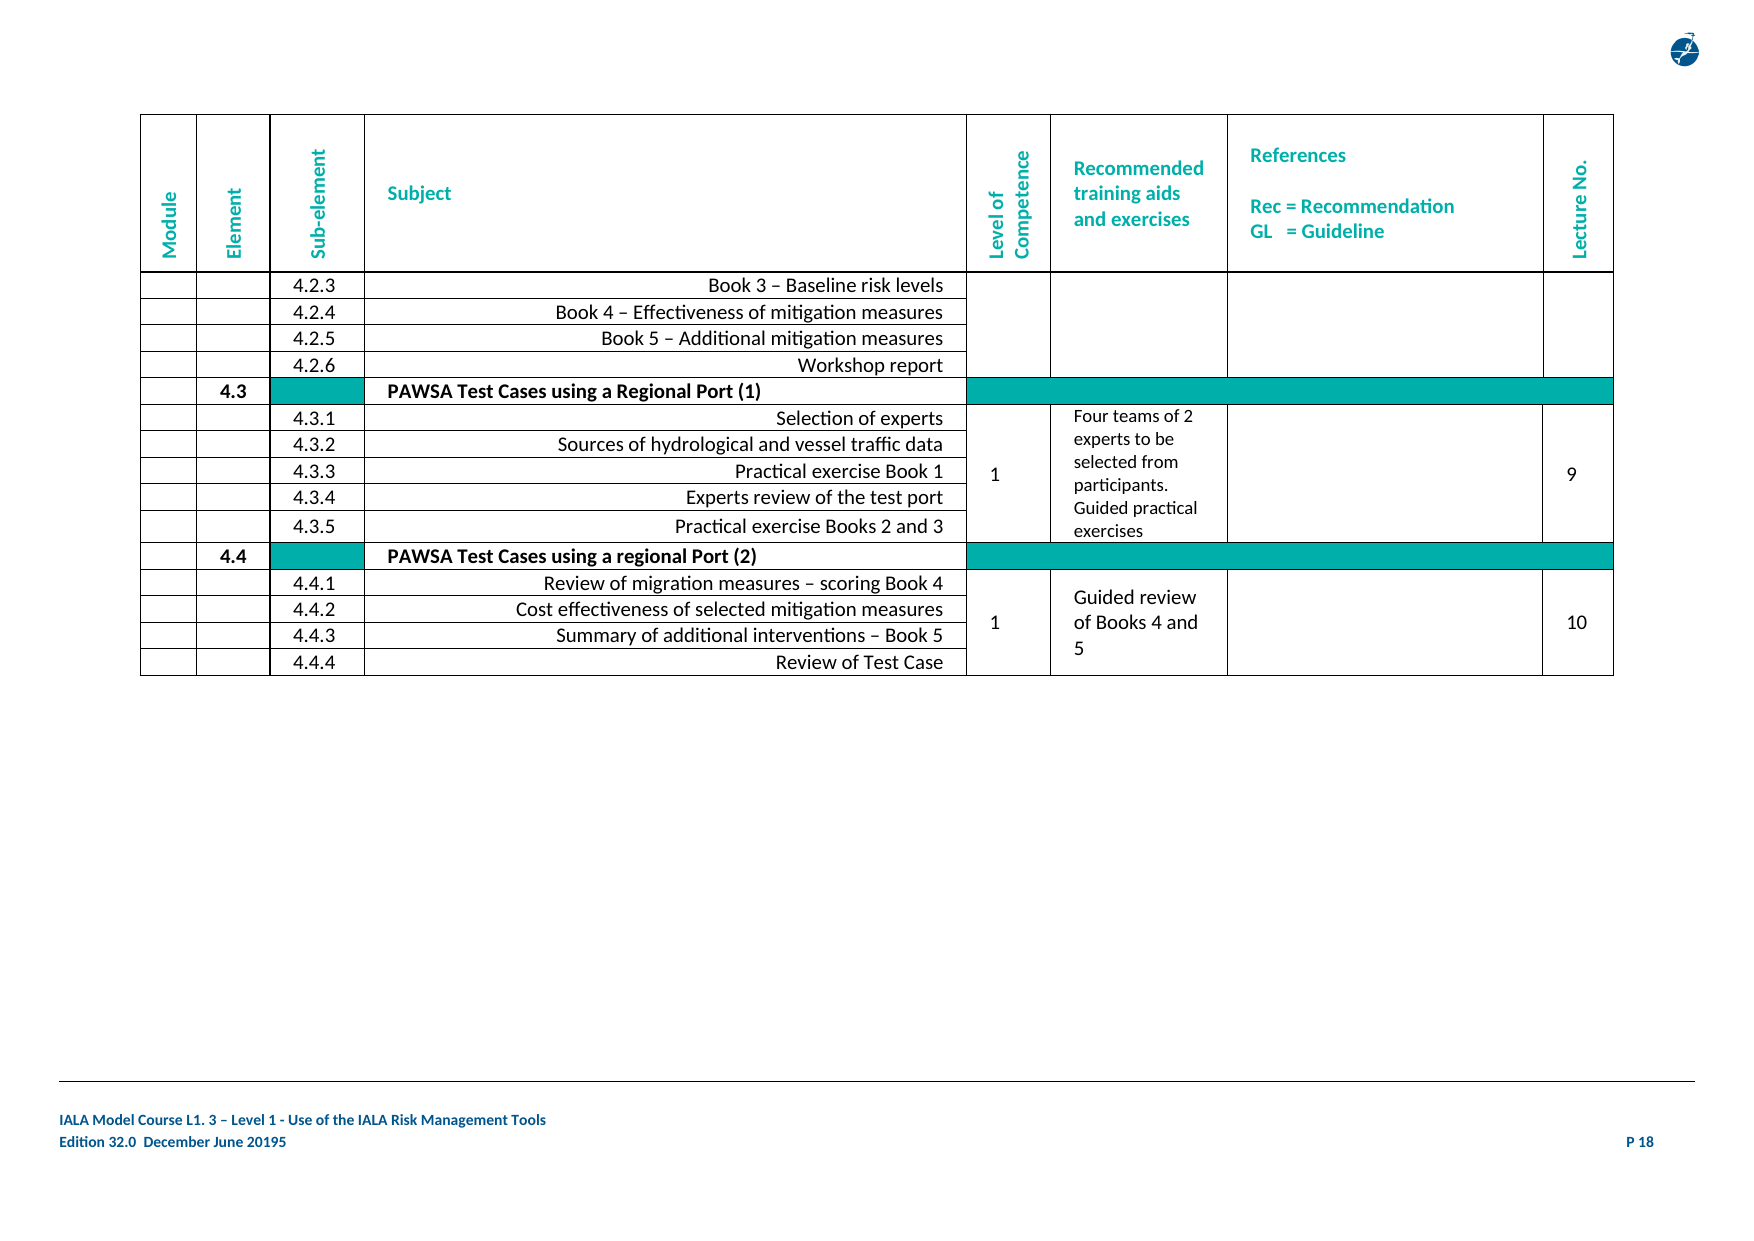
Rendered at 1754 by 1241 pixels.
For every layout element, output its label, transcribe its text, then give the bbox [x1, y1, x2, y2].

table_header Recommended training aids and exercises [1051, 115, 1227, 271]
table_cell [141, 378, 196, 404]
table_cell Book 5 – Additional mitigation measures [365, 325, 966, 351]
table_cell [141, 299, 196, 324]
table_cell 4.4.1 [271, 570, 364, 595]
table_cell Summary of additional interventions – Book 5 [365, 623, 966, 648]
table_cell [197, 458, 269, 483]
table_cell [197, 352, 269, 377]
table_header Level of Competence [967, 115, 1050, 271]
table_cell 1 [967, 405, 1050, 542]
table_cell [141, 325, 196, 351]
table_cell [197, 484, 269, 510]
table_cell [197, 649, 269, 674]
table_cell Practical exercise Book 1 [365, 458, 966, 483]
table_cell [271, 378, 364, 404]
table_header Module [141, 115, 196, 271]
table_cell [1228, 405, 1542, 542]
table_cell [141, 352, 196, 377]
table_cell [141, 543, 196, 569]
table_cell 4.2.3 [271, 273, 364, 298]
table_cell [141, 596, 196, 622]
table_cell Book 3 – Baseline risk levels [365, 273, 966, 298]
table_cell 4.3.3 [271, 458, 364, 483]
table_cell 4.2.5 [271, 325, 364, 351]
table_cell [141, 570, 196, 595]
table_cell [967, 543, 1613, 569]
table_cell 4.4.4 [271, 649, 364, 674]
table_cell [197, 325, 269, 351]
table_cell 4.3.5 [271, 511, 364, 542]
table_cell 9 [1543, 405, 1613, 542]
table_cell [271, 543, 364, 569]
table_cell [141, 484, 196, 510]
table_cell [141, 458, 196, 483]
table_cell 10 [1543, 570, 1613, 674]
table_header Sub-element [271, 115, 364, 271]
table_cell 4.3.4 [271, 484, 364, 510]
table_cell Review of migration measures – scoring Book 4 [365, 570, 966, 595]
table_cell 4.3 [197, 378, 269, 404]
table_cell [141, 405, 196, 430]
table_cell Workshop report [365, 352, 966, 377]
table_header References Rec = Recommendation GL = Guideline [1228, 115, 1543, 271]
table_cell PAWSA Test Cases using a regional Port (2) [365, 543, 966, 569]
picture [1639, 0, 1754, 101]
table_header Subject [365, 115, 966, 271]
table_cell [967, 378, 1613, 404]
table_cell [141, 511, 196, 542]
table_cell Sources of hydrological and vessel traffic data [365, 431, 966, 457]
table_cell [141, 649, 196, 674]
table_cell [197, 623, 269, 648]
table_cell Selection of experts [365, 405, 966, 430]
table_cell Review of Test Case [365, 649, 966, 674]
table_cell [197, 596, 269, 622]
table_cell 4.2.6 [271, 352, 364, 377]
table_cell [197, 405, 269, 430]
table_header Lecture No. [1544, 115, 1613, 271]
table_cell [141, 431, 196, 457]
table_header Element [197, 115, 269, 271]
table_cell [197, 431, 269, 457]
table_cell 1 [967, 570, 1050, 674]
table_cell [197, 570, 269, 595]
table_cell [141, 273, 196, 298]
table_cell Book 4 – Effectiveness of mitigation measures [365, 299, 966, 324]
table_cell Cost effectiveness of selected mitigation measures [365, 596, 966, 622]
table_cell Experts review of the test port [365, 484, 966, 510]
table_cell [197, 273, 269, 298]
table_cell Practical exercise Books 2 and 3 [365, 511, 966, 542]
table_cell 4.2.4 [271, 299, 364, 324]
table_cell 4.3.1 [271, 405, 364, 430]
table_cell Four teams of 2 experts to be selected from participants. Guided practical exercises [1051, 405, 1227, 542]
table_cell 4.4 [197, 543, 269, 569]
table_cell PAWSA Test Cases using a Regional Port (1) [365, 378, 966, 404]
table_cell 4.4.2 [271, 596, 364, 622]
table_cell [1228, 570, 1542, 674]
table_cell [197, 511, 269, 542]
table_cell [141, 623, 196, 648]
table_cell 4.3.2 [271, 431, 364, 457]
table_cell Guided review of Books 4 and 5 [1051, 570, 1227, 674]
table_cell 4.4.3 [271, 623, 364, 648]
table_cell [197, 299, 269, 324]
